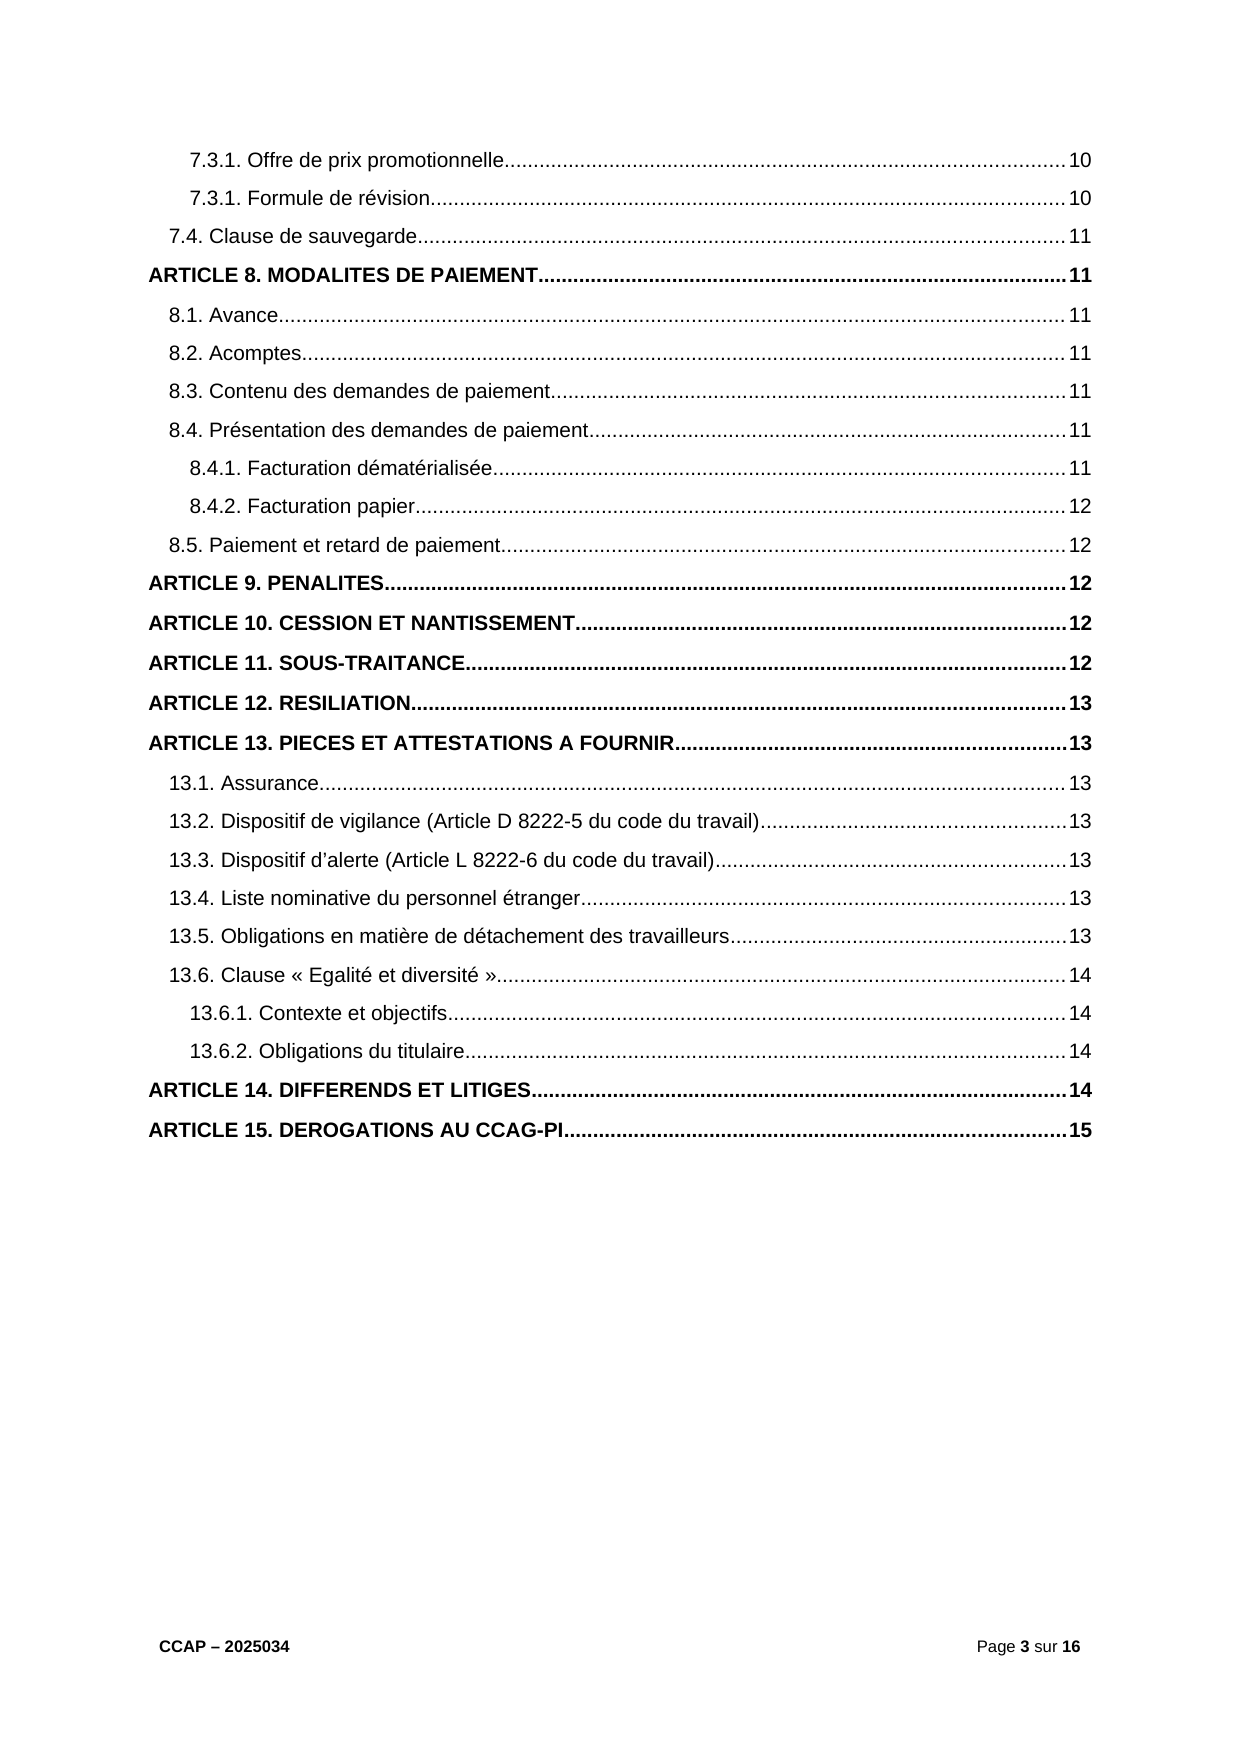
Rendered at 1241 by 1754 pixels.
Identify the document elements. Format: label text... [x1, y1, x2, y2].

text 13.6.1. Contexte et objectifs 14 [189, 1001, 1093, 1025]
text ARTICLE 8. MODALITES DE PAIEMENT 11 [148, 263, 1093, 287]
text 8.1. Avance 11 [168, 303, 1093, 327]
text 7.3.1. Formule de révision 10 [189, 186, 1093, 210]
text 13.6.2. Obligations du titulaire 14 [189, 1039, 1093, 1063]
text 8.4.2. Facturation papier 12 [189, 494, 1093, 518]
text ARTICLE 11. SOUS-TRAITANCE 12 [148, 651, 1093, 675]
text ARTICLE 13. PIECES ET ATTESTATIONS A FOURNIR 13 [148, 731, 1093, 755]
text ARTICLE 10. CESSION ET NANTISSEMENT 12 [148, 611, 1093, 635]
text ARTICLE 12. RESILIATION 13 [148, 691, 1093, 715]
text 13.5. Obligations en matière de détachement des travailleurs 13 [168, 924, 1093, 948]
text 13.6. Clause « Egalité et diversité » 14 [168, 963, 1093, 987]
text 8.4.1. Facturation dématérialisée 11 [189, 456, 1093, 480]
text ARTICLE 15. DEROGATIONS AU CCAG-PI 15 [148, 1118, 1093, 1142]
text 13.3. Dispositif d’alerte (Article L 8222-6 du code du travail) 13 [168, 848, 1093, 872]
text 13.4. Liste nominative du personnel étranger 13 [168, 886, 1093, 910]
text 8.4. Présentation des demandes de paiement 11 [168, 418, 1093, 442]
text 7.4. Clause de sauvegarde 11 [168, 224, 1093, 248]
text 8.3. Contenu des demandes de paiement 11 [168, 379, 1093, 403]
text ARTICLE 14. DIFFERENDS ET LITIGES 14 [148, 1078, 1093, 1102]
text ARTICLE 9. PENALITES 12 [148, 571, 1093, 595]
text 8.5. Paiement et retard de paiement 12 [168, 533, 1093, 557]
text 8.2. Acomptes 11 [168, 341, 1093, 365]
text 13.1. Assurance 13 [168, 771, 1093, 795]
text 13.2. Dispositif de vigilance (Article D 8222-5 du code du travail) 13 [168, 809, 1093, 833]
text 7.3.1. Offre de prix promotionnelle 10 [189, 148, 1093, 172]
